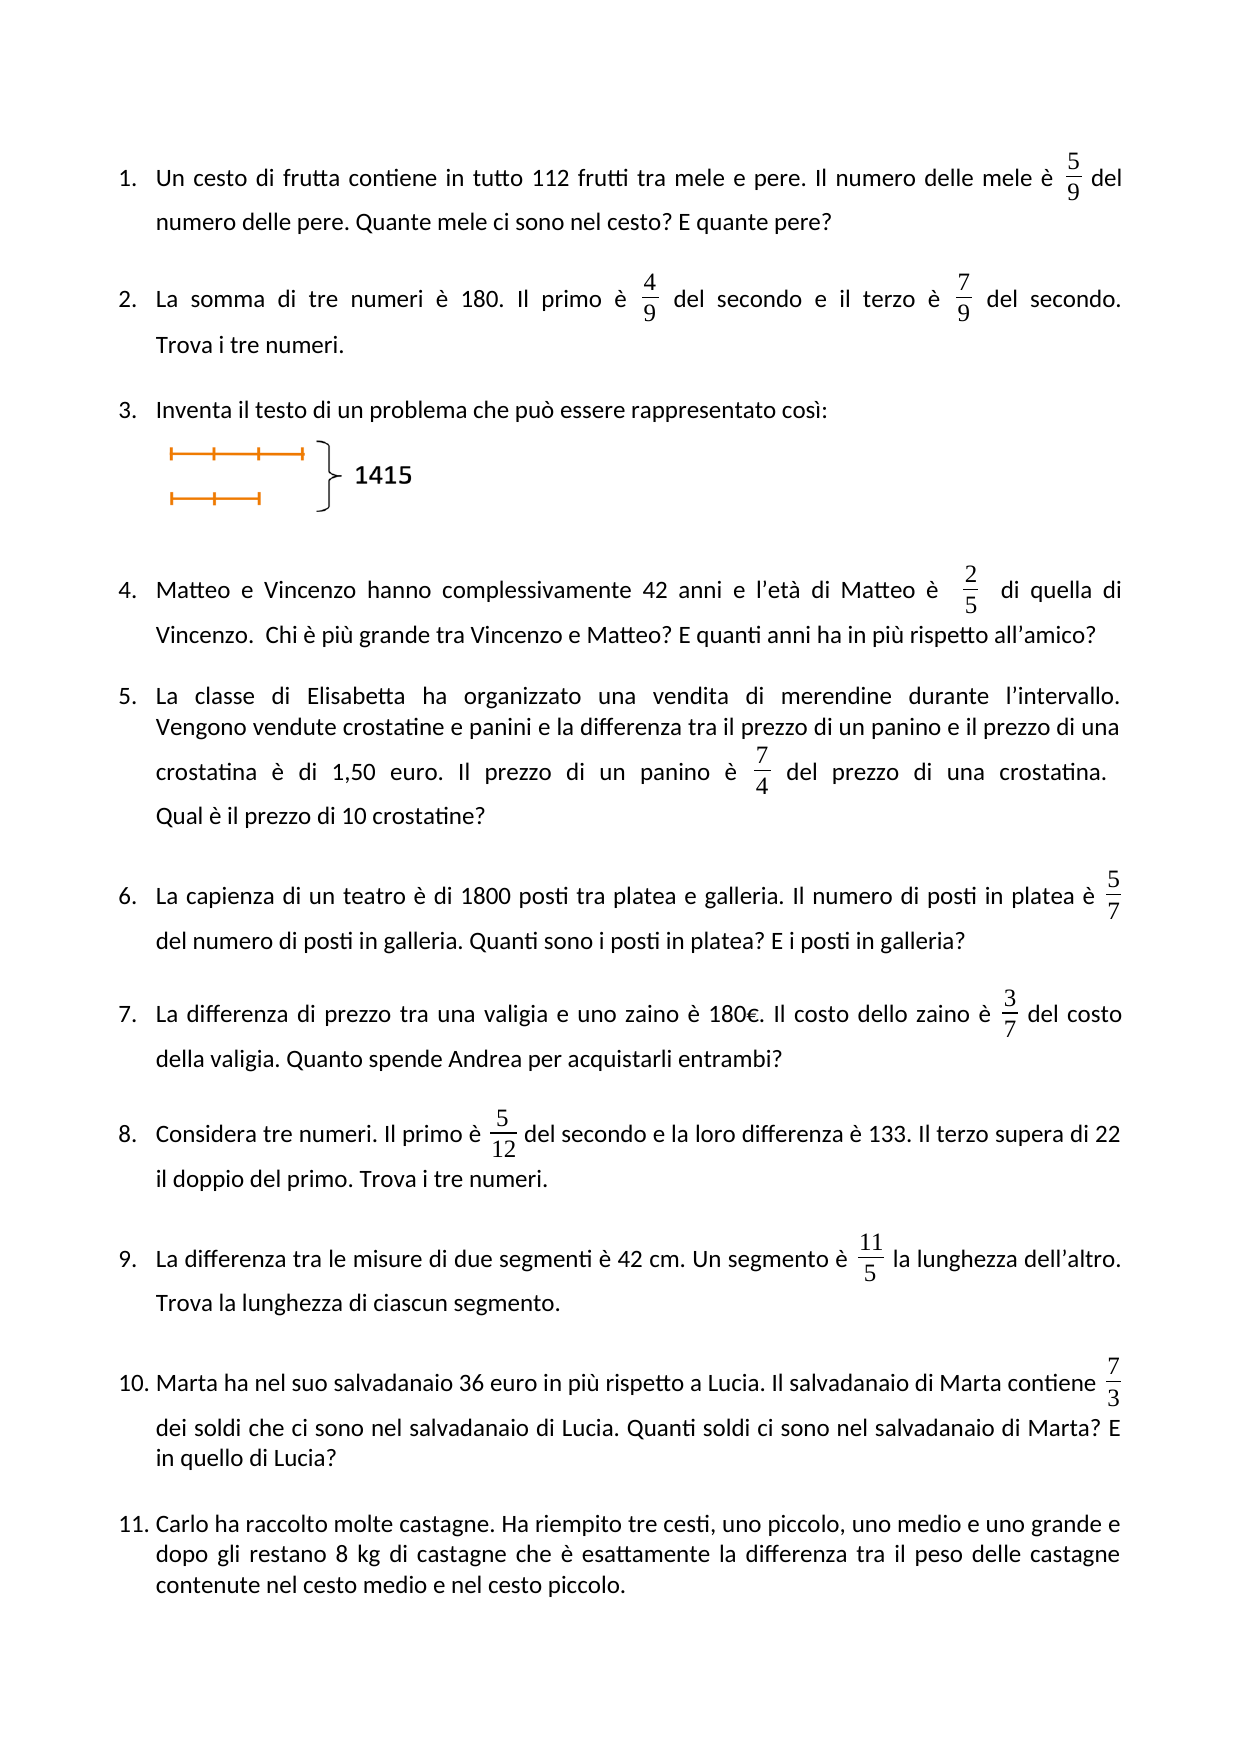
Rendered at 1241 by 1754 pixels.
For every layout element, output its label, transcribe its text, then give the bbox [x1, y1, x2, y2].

list La somma di tre numeri è 180. Il primo è del secondo e il terzo è del secondo. Trova i tre numeri. [118, 268, 1122, 359]
list Considera tre numeri. Il primo è del secondo e la loro differenza è 133. Il terzo supera di 22 il doppio del primo. Trova i tre numeri. [118, 1104, 1122, 1194]
list Inventa il testo di un problema che può essere rappresentato così: [118, 394, 1122, 425]
list La differenza tra le misure di due segmenti è 42 cm. Un segmento è la lunghezza dell’altro. Trova la lunghezza di ciascun segmento. [118, 1229, 1122, 1318]
list Matteo e Vincenzo hanno complessivamente 42 anni e l’età di Matteo è di quella di Vincenzo. Chi è più grande tra Vincenzo e Matteo? E quanti anni ha in più rispetto all’amico? [118, 560, 1122, 650]
list Carlo ha raccolto molte castagne. Ha riempito tre cesti, uno piccolo, uno medio e uno grande e dopo gli restano 8 kg di castagne che è esattamente la differenza tra il peso delle castagne contenute nel cesto medio e nel cesto piccolo. [118, 1508, 1122, 1600]
list La classe di Elisabetta ha organizzato una vendita di merendine durante l’intervallo. Vengono vendute crostatine e panini e la differenza tra il prezzo di un panino e il prezzo di una crostatina è di 1,50 euro. Il prezzo di un panino è del prezzo di una crostatina. Qual è il prezzo di 10 crostatine? [118, 680, 1122, 831]
list La differenza di prezzo tra una valigia e uno zaino è 180€. Il costo dello zaino è del costo della valigia. Quanto spende Andrea per acquistarli entrambi? [118, 984, 1122, 1074]
list Un cesto di frutta contiene in tutto 112 frutti tra mele e pere. Il numero delle mele è del numero delle pere. Quante mele ci sono nel cesto? E quante pere? [118, 148, 1122, 237]
picture [155, 429, 428, 530]
list Marta ha nel suo salvadanaio 36 euro in più rispetto a Lucia. Il salvadanaio di Marta contiene dei soldi che ci sono nel salvadanaio di Lucia. Quanti soldi ci sono nel salvadanaio di Marta? E in quello di Lucia? [118, 1353, 1122, 1473]
list La capienza di un teatro è di 1800 posti tra platea e galleria. Il numero di posti in platea è del numero di posti in galleria. Quanti sono i posti in platea? E i posti in galleria? [118, 866, 1122, 955]
